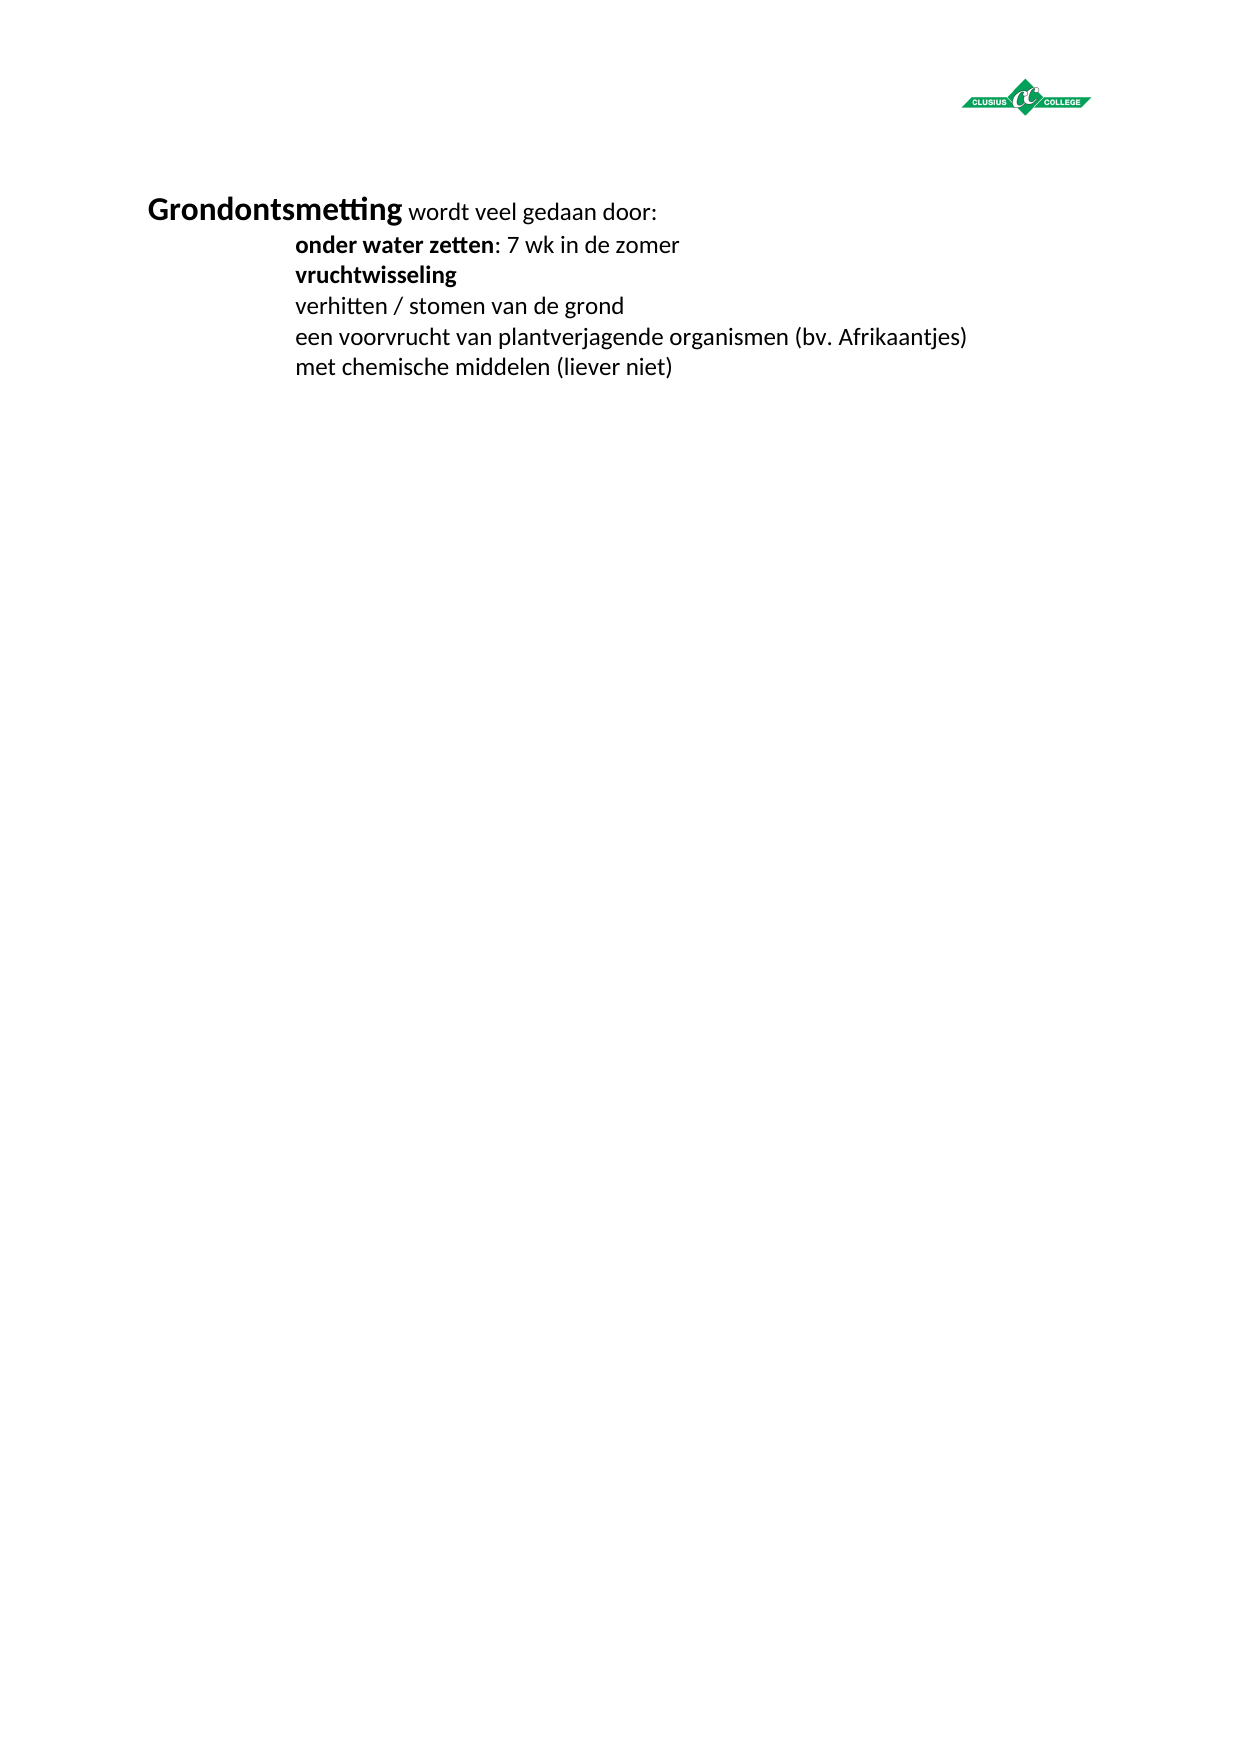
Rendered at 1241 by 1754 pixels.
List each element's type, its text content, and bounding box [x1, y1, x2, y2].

picture [954, 73, 1093, 116]
text onder water zetten: 7 wk in de zomer [221, 229, 1093, 259]
text een voorvrucht van plantverjagende organismen (bv. Afrikaantjes) [295, 321, 1093, 351]
text vruchtwisseling [221, 259, 1093, 290]
text verhitten / stomen van de grond [295, 290, 1093, 321]
text met chemische middelen (liever niet) [221, 351, 1093, 382]
text Grondontsmetting wordt veel gedaan door: [148, 188, 1093, 229]
